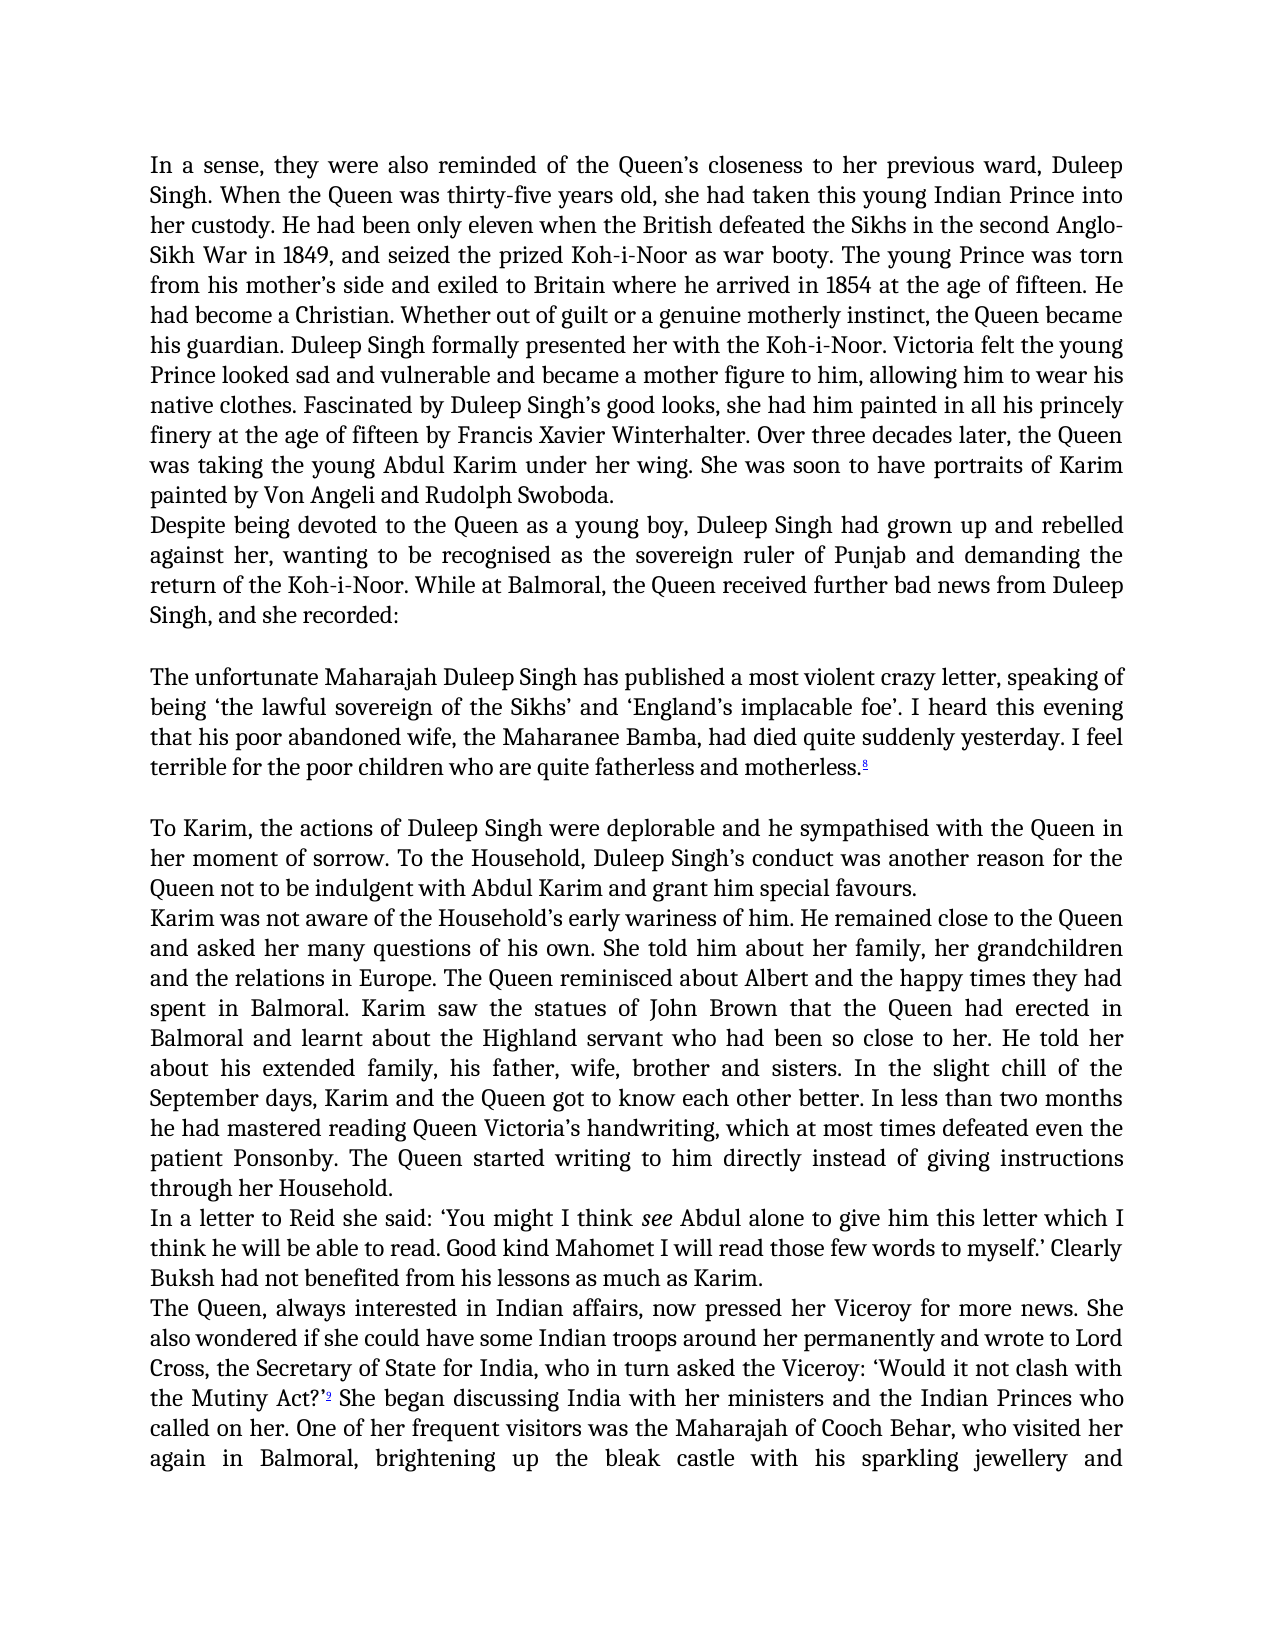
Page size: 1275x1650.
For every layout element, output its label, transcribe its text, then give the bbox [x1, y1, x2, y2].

text To Karim, the actions of Duleep Singh were deplorable and he sympathised with the Queen in her moment of sorrow. To the Household, Duleep Singh’s conduct was another reason for the Queen not to be indulgent with Abdul Karim and grant him special favours. [150, 812, 1125, 902]
text Karim was not aware of the Household’s early wariness of him. He remained close to the Queen and asked her many questions of his own. She told him about her family, her grandchildren and the relations in Europe. The Queen reminisced about Albert and the happy times they had spent in Balmoral. Karim saw the statues of John Brown that the Queen had erected in Balmoral and learnt about the Highland servant who had been so close to her. He told her about his extended family, his father, wife, brother and sisters. In the slight chill of the September days, Karim and the Queen got to know each other better. In less than two months he had mastered reading Queen Victoria’s handwriting, which at most times defeated even the patient Ponsonby. The Queen started writing to him directly instead of giving instructions through her Household. [150, 902, 1125, 1202]
text Despite being devoted to the Queen as a young boy, Duleep Singh had grown up and rebelled against her, wanting to be recognised as the sovereign ruler of Punjab and demanding the return of the Koh-i-Noor. While at Balmoral, the Queen received further bad news from Duleep Singh, and she recorded: [150, 510, 1125, 630]
text In a letter to Reid she said: ‘You might I think see Abdul alone to give him this letter which I think he will be able to read. Good kind Mahomet I will read those few words to myself.’ Clearly Buksh had not benefited from his lessons as much as Karim. [150, 1202, 1125, 1292]
text In a sense, they were also reminded of the Queen’s closeness to her previous ward, Duleep Singh. When the Queen was thirty-five years old, she had taken this young Indian Prince into her custody. He had been only eleven when the British defeated the Sikhs in the second Anglo-Sikh War in 1849, and seized the prized Koh-i-Noor as war booty. The young Prince was torn from his mother’s side and exiled to Britain where he arrived in 1854 at the age of fifteen. He had become a Christian. Whether out of guilt or a genuine motherly instinct, the Queen became his guardian. Duleep Singh formally presented her with the Koh-i-Noor. Victoria felt the young Prince looked sad and vulnerable and became a mother figure to him, allowing him to wear his native clothes. Fascinated by Duleep Singh’s good looks, she had him painted in all his princely finery at the age of fifteen by Francis Xavier Winterhalter. Over three decades later, the Queen was taking the young Abdul Karim under her wing. She was soon to have portraits of Karim painted by Von Angeli and Rudolph Swoboda. [150, 150, 1125, 510]
text The unfortunate Maharajah Duleep Singh has published a most violent crazy letter, speaking of being ‘the lawful sovereign of the Sikhs’ and ‘England’s implacable foe’. I heard this evening that his poor abandoned wife, the Maharanee Bamba, had died quite suddenly yesterday. I feel terrible for the poor children who are quite fatherless and motherless.8 [150, 661, 1125, 781]
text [150, 1292, 1125, 1472]
